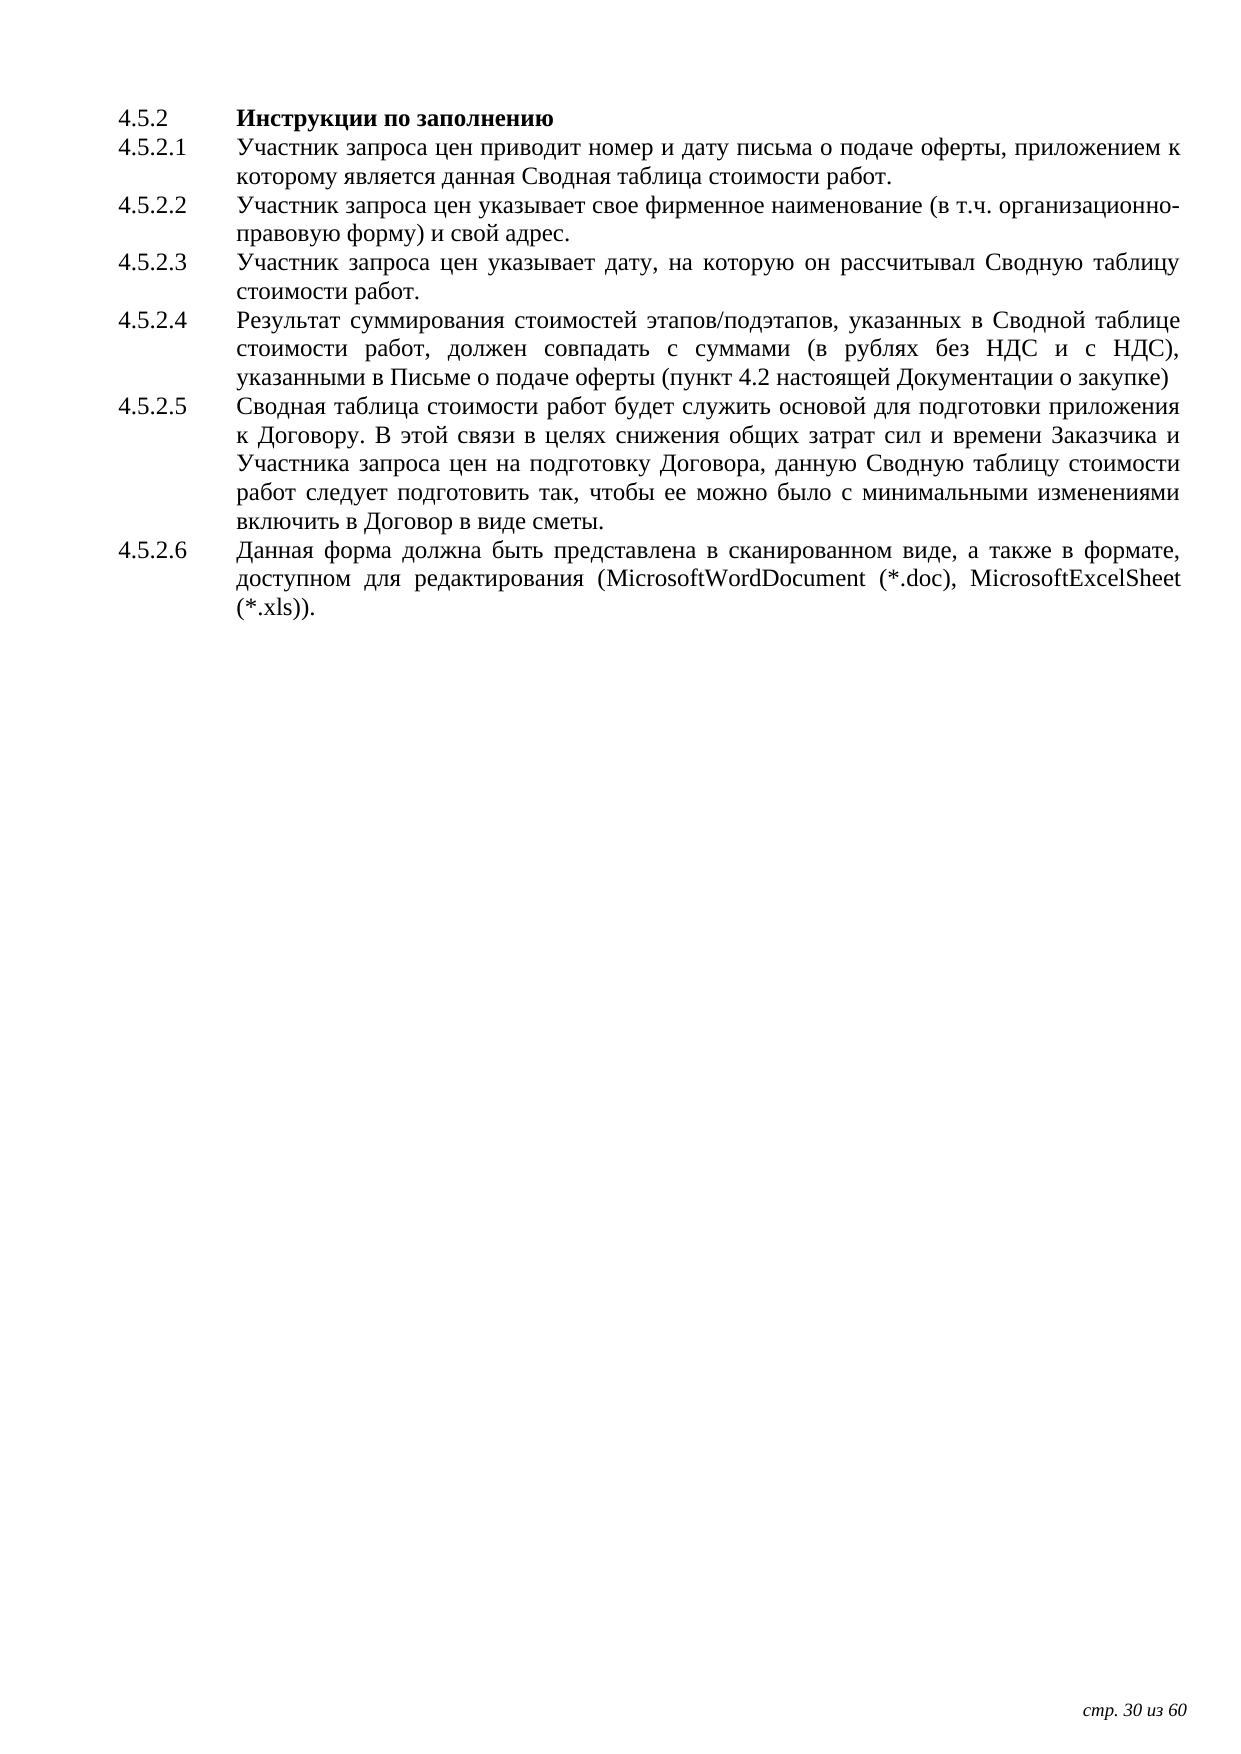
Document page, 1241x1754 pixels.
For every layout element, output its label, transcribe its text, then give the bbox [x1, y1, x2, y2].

text Участник запроса цен указывает свое фирменное наименование (в т.ч. организационно-правовую форму) и свой адрес. [118, 190, 1181, 247]
text Сводная таблица стоимости работ будет служить основой для подготовки приложения к Договору. В этой связи в целях снижения общих затрат сил и времени Заказчика и Участника запроса цен на подготовку Договора, данную Сводную таблицу стоимости работ следует подготовить так, чтобы ее можно было с минимальными изменениями включить в Договор в виде сметы. [118, 391, 1181, 535]
text Данная форма должна быть представлена в сканированном виде, а также в формате, доступном для редактирования (MicrosoftWordDocument (*.doc), MicrosoftExcelSheet (*.xls)). [118, 535, 1181, 621]
text Участник запроса цен указывает дату, на которую он рассчитывал Сводную таблицу стоимости работ. [118, 247, 1181, 305]
text Результат суммирования стоимостей этапов/подэтапов, указанных в Сводной таблице стоимости работ, должен совпадать с суммами (в рублях без НДС и с НДС), указанными в Письме о подаче оферты (пункт 4.2 настоящей Документации о закупке) [118, 305, 1181, 391]
text Инструкции по заполнению [118, 103, 1181, 132]
text Участник запроса цен приводит номер и дату письма о подаче оферты, приложением к которому является данная Сводная таблица стоимости работ. [118, 132, 1181, 190]
